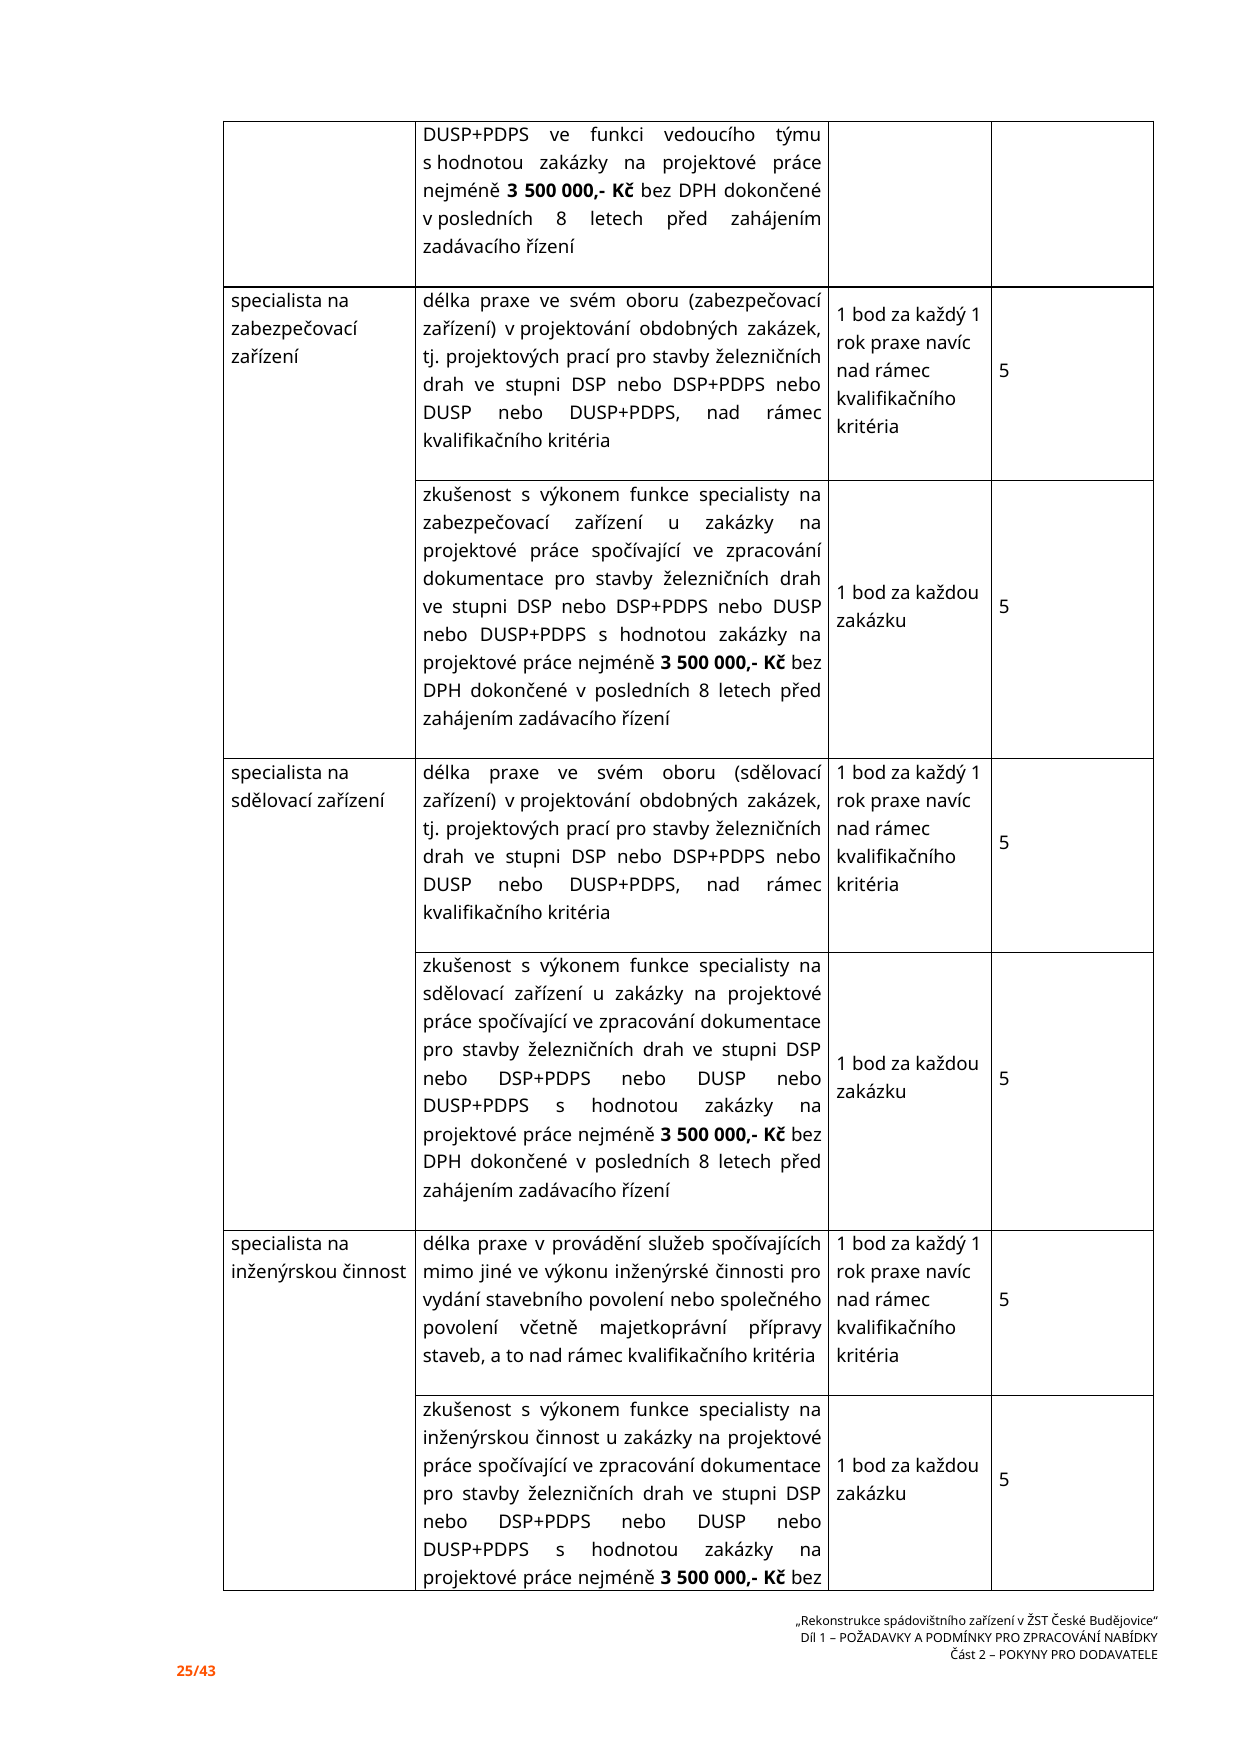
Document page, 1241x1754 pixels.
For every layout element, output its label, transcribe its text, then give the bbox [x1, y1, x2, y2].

table_cell 1 bod za každý 1 rok praxe navíc nad rámec kvalifikačního kritéria [829, 759, 991, 952]
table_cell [829, 122, 991, 286]
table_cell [416, 122, 828, 286]
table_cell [416, 1396, 828, 1590]
table_cell 10 [992, 122, 1153, 286]
table_cell délka praxe v provádění služeb spočívajících mimo jiné ve výkonu inženýrské činnosti pro vydání stavebního povolení nebo společného povolení včetně majetkoprávní přípravy staveb, a to nad rámec kvalifikačního kritéria [416, 1231, 828, 1395]
table_cell 5 [992, 759, 1153, 952]
table_cell specialista na inženýrskou činnost [224, 1231, 415, 1590]
table_cell 1 bod za každý 1 rok praxe navíc nad rámec kvalifikačního kritéria [829, 288, 991, 480]
table_cell délka praxe ve svém oboru (zabezpečovací zařízení) v projektování obdobných zakázek, tj. projektových prací pro stavby železničních drah ve stupni DSP nebo DSP+PDPS nebo DUSP nebo DUSP+PDPS, nad rámec kvalifikačního kritéria [416, 288, 828, 480]
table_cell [829, 1396, 991, 1590]
table_cell 5 [992, 481, 1153, 758]
table_cell délka praxe ve svém oboru (sdělovací zařízení) v projektování obdobných zakázek, tj. projektových prací pro stavby železničních drah ve stupni DSP nebo DSP+PDPS nebo DUSP nebo DUSP+PDPS, nad rámec kvalifikačního kritéria [416, 759, 828, 952]
table_cell specialista na sdělovací zařízení [224, 759, 415, 1229]
table_cell zkušenost s výkonem funkce specialisty na zabezpečovací zařízení u zakázky na projektové práce spočívající ve zpracování dokumentace pro stavby železničních drah ve stupni DSP nebo DSP+PDPS nebo DUSP nebo DUSP+PDPS s hodnotou zakázky na projektové práce nejméně 3 500 000,- Kč bez DPH dokončené v posledních 8 letech před zahájením zadávacího řízení [416, 481, 828, 758]
table_cell 5 [992, 1231, 1153, 1395]
table_cell 5 [992, 953, 1153, 1229]
table_cell 5 [992, 1396, 1153, 1590]
table_cell 1 bod za každou zakázku [829, 953, 991, 1229]
table_cell 1 bod za každou zakázku [829, 481, 991, 758]
table_cell 1 bod za každý 1 rok praxe navíc nad rámec kvalifikačního kritéria [829, 1231, 991, 1395]
table_cell specialista na zabezpečovací zařízení [224, 288, 415, 758]
table_cell zkušenost s výkonem funkce specialisty na sdělovací zařízení u zakázky na projektové práce spočívající ve zpracování dokumentace pro stavby železničních drah ve stupni DSP nebo DSP+PDPS nebo DUSP nebo DUSP+PDPS s hodnotou zakázky na projektové práce nejméně 3 500 000,- Kč bez DPH dokončené v posledních 8 letech před zahájením zadávacího řízení [416, 953, 828, 1229]
table_cell 5 [992, 288, 1153, 480]
